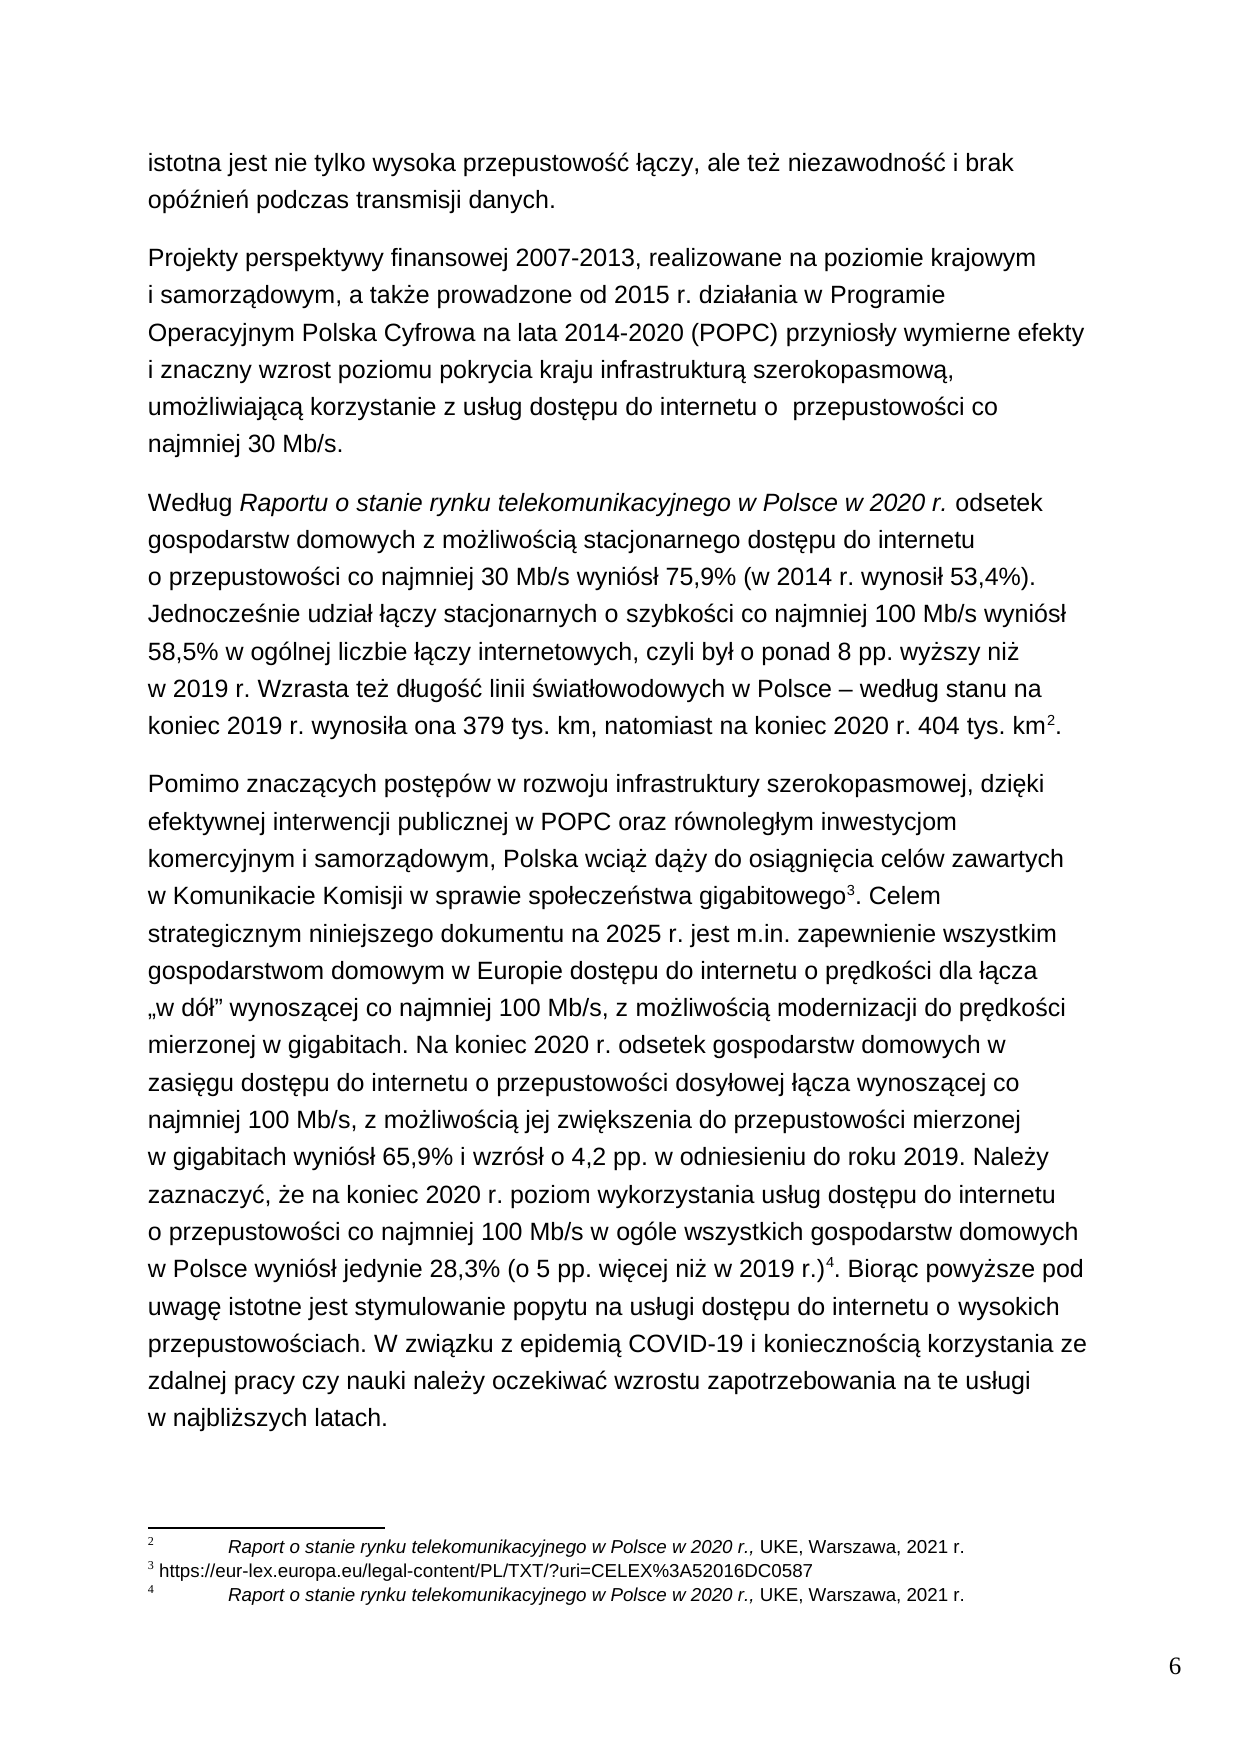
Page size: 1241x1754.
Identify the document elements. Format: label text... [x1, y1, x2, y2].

text Projekty perspektywy finansowej 2007-2013, realizowane na poziomie krajowym i samorządowym, a także prowadzone od 2015 r. działania w Programie Operacyjnym Polska Cyfrowa na lata 2014-2020 (POPC) przyniosły wymierne efekty i znaczny wzrost poziomu pokrycia kraju infrastrukturą szerokopasmową, umożliwiającą korzystanie z usług dostępu do internetu o przepustowości co najmniej 30 Mb/s. [148, 243, 1093, 458]
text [148, 148, 1093, 214]
text Pomimo znaczących postępów w rozwoju infrastruktury szerokopasmowej, dzięki efektywnej interwencji publicznej w POPC oraz równoległym inwestycjom komercyjnym i samorządowym, Polska wciąż dąży do osiągnięcia celów zawartych w Komunikacie Komisji w sprawie społeczeństwa gigabitowego. Celem strategicznym niniejszego dokumentu na 2025 r. jest m.in. zapewnienie wszystkim gospodarstwom domowym w Europie dostępu do internetu o prędkości dla łącza „w dół” wynoszącej co najmniej 100 Mb/s, z możliwością modernizacji do prędkości mierzonej w gigabitach. Na koniec 2020 r. odsetek gospodarstw domowych w zasięgu dostępu do internetu o przepustowości dosyłowej łącza wynoszącej co najmniej 100 Mb/s, z możliwością jej zwiększenia do przepustowości mierzonej w gigabitach wyniósł 65,9% i wzrósł o 4,2 pp. w odniesieniu do roku 2019. Należy zaznaczyć, że na koniec 2020 r. poziom wykorzystania usług dostępu do internetu o przepustowości co najmniej 100 Mb/s w ogóle wszystkich gospodarstw domowych w Polsce wyniósł jedynie 28,3% (o 5 pp. więcej niż w 2019 r.). Biorąc powyższe pod uwagę istotne jest stymulowanie popytu na usługi dostępu do internetu o wysokich przepustowościach. W związku z epidemią COVID-19 i koniecznością korzystania ze zdalnej pracy czy nauki należy oczekiwać wzrostu zapotrzebowania na te usługi w najbliższych latach. [148, 769, 1093, 1432]
text Według Raportu o stanie rynku telekomunikacyjnego w Polsce w 2020 r. odsetek gospodarstw domowych z możliwością stacjonarnego dostępu do internetu o przepustowości co najmniej 30 Mb/s wyniósł 75,9% (w 2014 r. wynosił 53,4%). Jednocześnie udział łączy stacjonarnych o szybkości co najmniej 100 Mb/s wyniósł 58,5% w ogólnej liczbie łączy internetowych, czyli był o ponad 8 pp. wyższy niż w 2019 r. Wzrasta też długość linii światłowodowych w Polsce – według stanu na koniec 2019 r. wynosiła ona 379 tys. km, natomiast na koniec 2020 r. 404 tys. km. [148, 488, 1093, 740]
